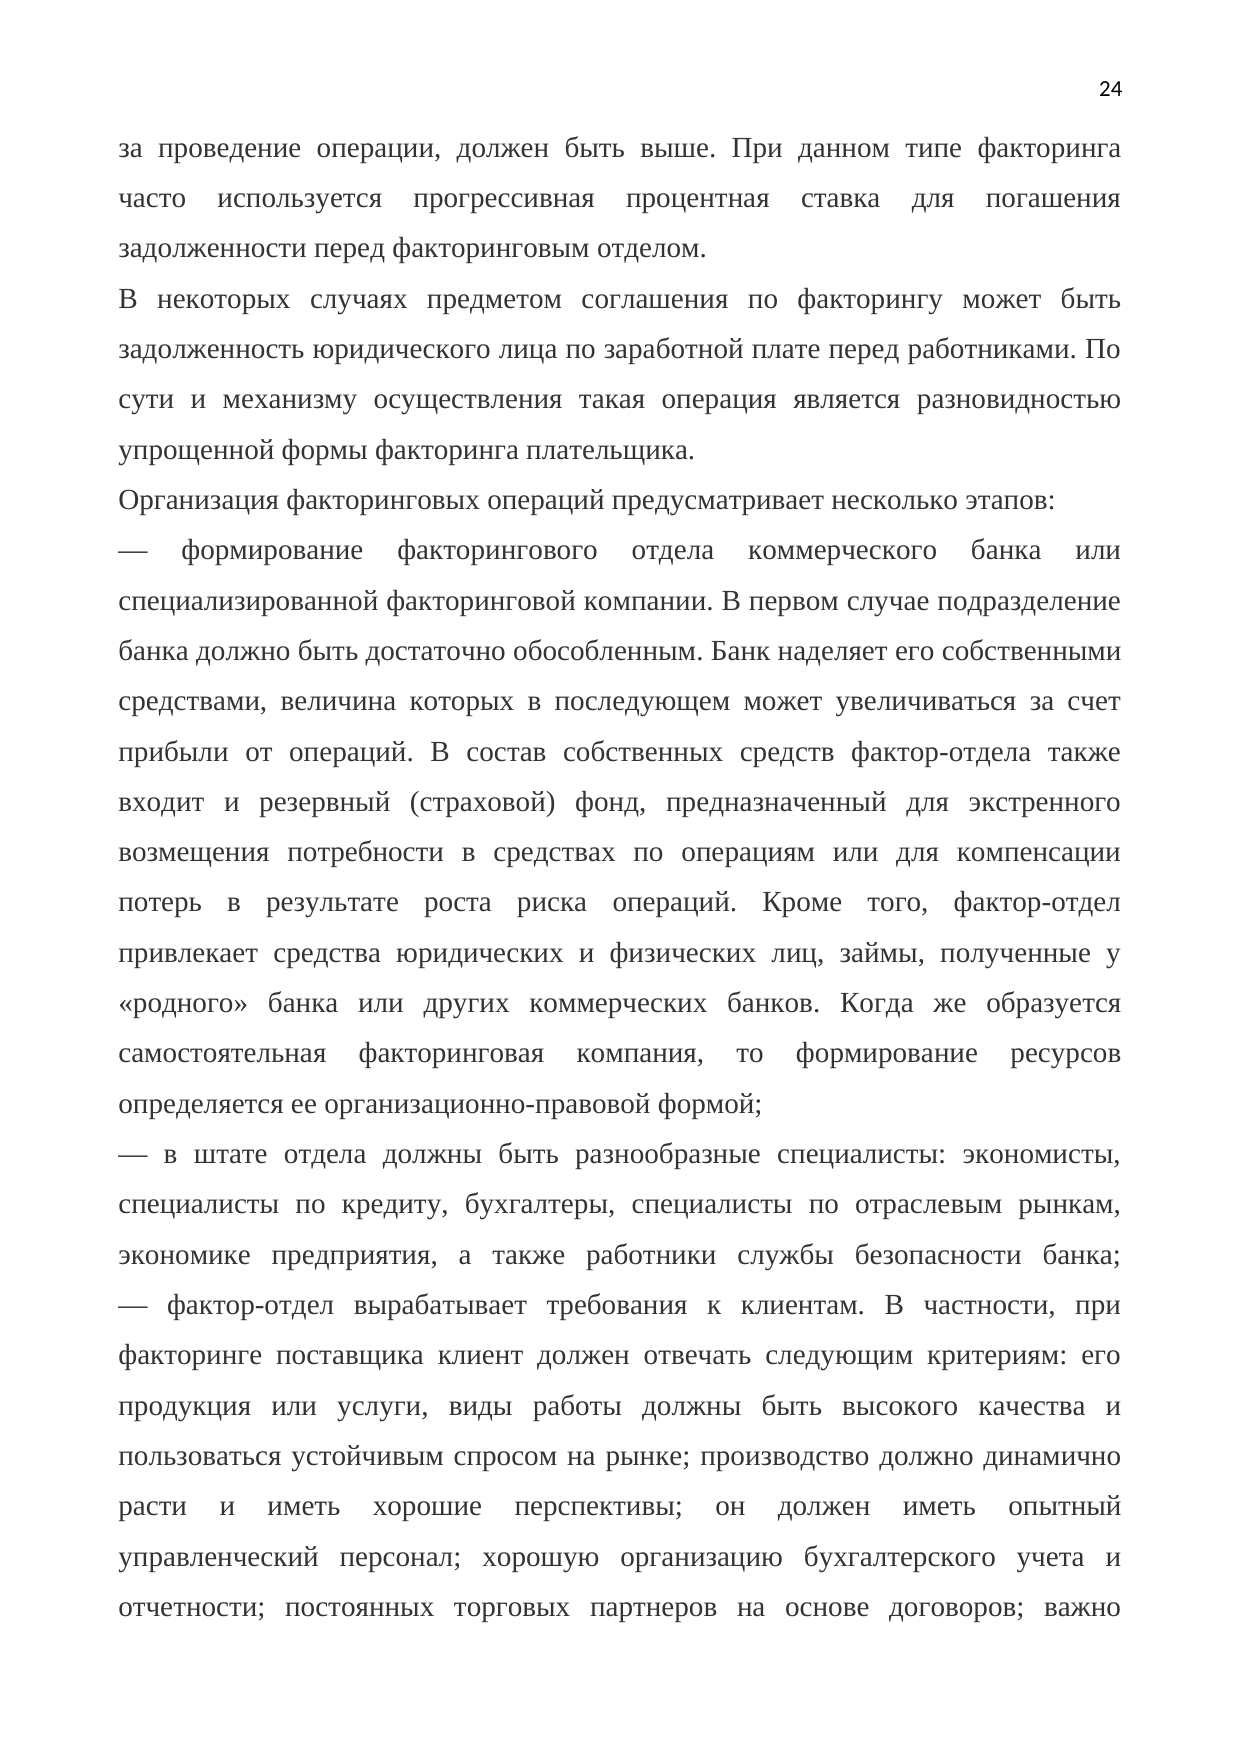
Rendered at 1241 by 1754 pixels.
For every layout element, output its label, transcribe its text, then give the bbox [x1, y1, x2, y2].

text Организация факторинговых операций предусматривает несколько этапов: [118, 482, 1122, 516]
text В некоторых случаях предметом соглашения по факторингу может быть задолженность юридического лица по заработной плате перед работниками. По сути и механизму осуществления такая операция является разновидностью упрощенной формы факторинга плательщика. [118, 281, 1122, 465]
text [118, 130, 1122, 264]
text — формирование факторингового отдела коммерческого банка или специализированной факторинговой компании. В первом случае подразделение банка должно быть достаточно обособленным. Банк наделяет его собственными средствами, величина которых в последующем может увеличиваться за счет прибыли от операций. В состав собственных средств фактор-отдела также входит и резервный (страховой) фонд, предназначенный для экстренного возмещения потребности в средствах по операциям или для компенсации потерь в результате роста риска операций. Кроме того, фактор-отдел привлекает средства юридических и физических лиц, займы, полученные у «родного» банка или других коммерческих банков. Когда же образуется самостоятельная факторинговая компания, то формирование ресурсов определяется ее организационно-правовой формой; [118, 532, 1122, 1119]
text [118, 1136, 1122, 1622]
